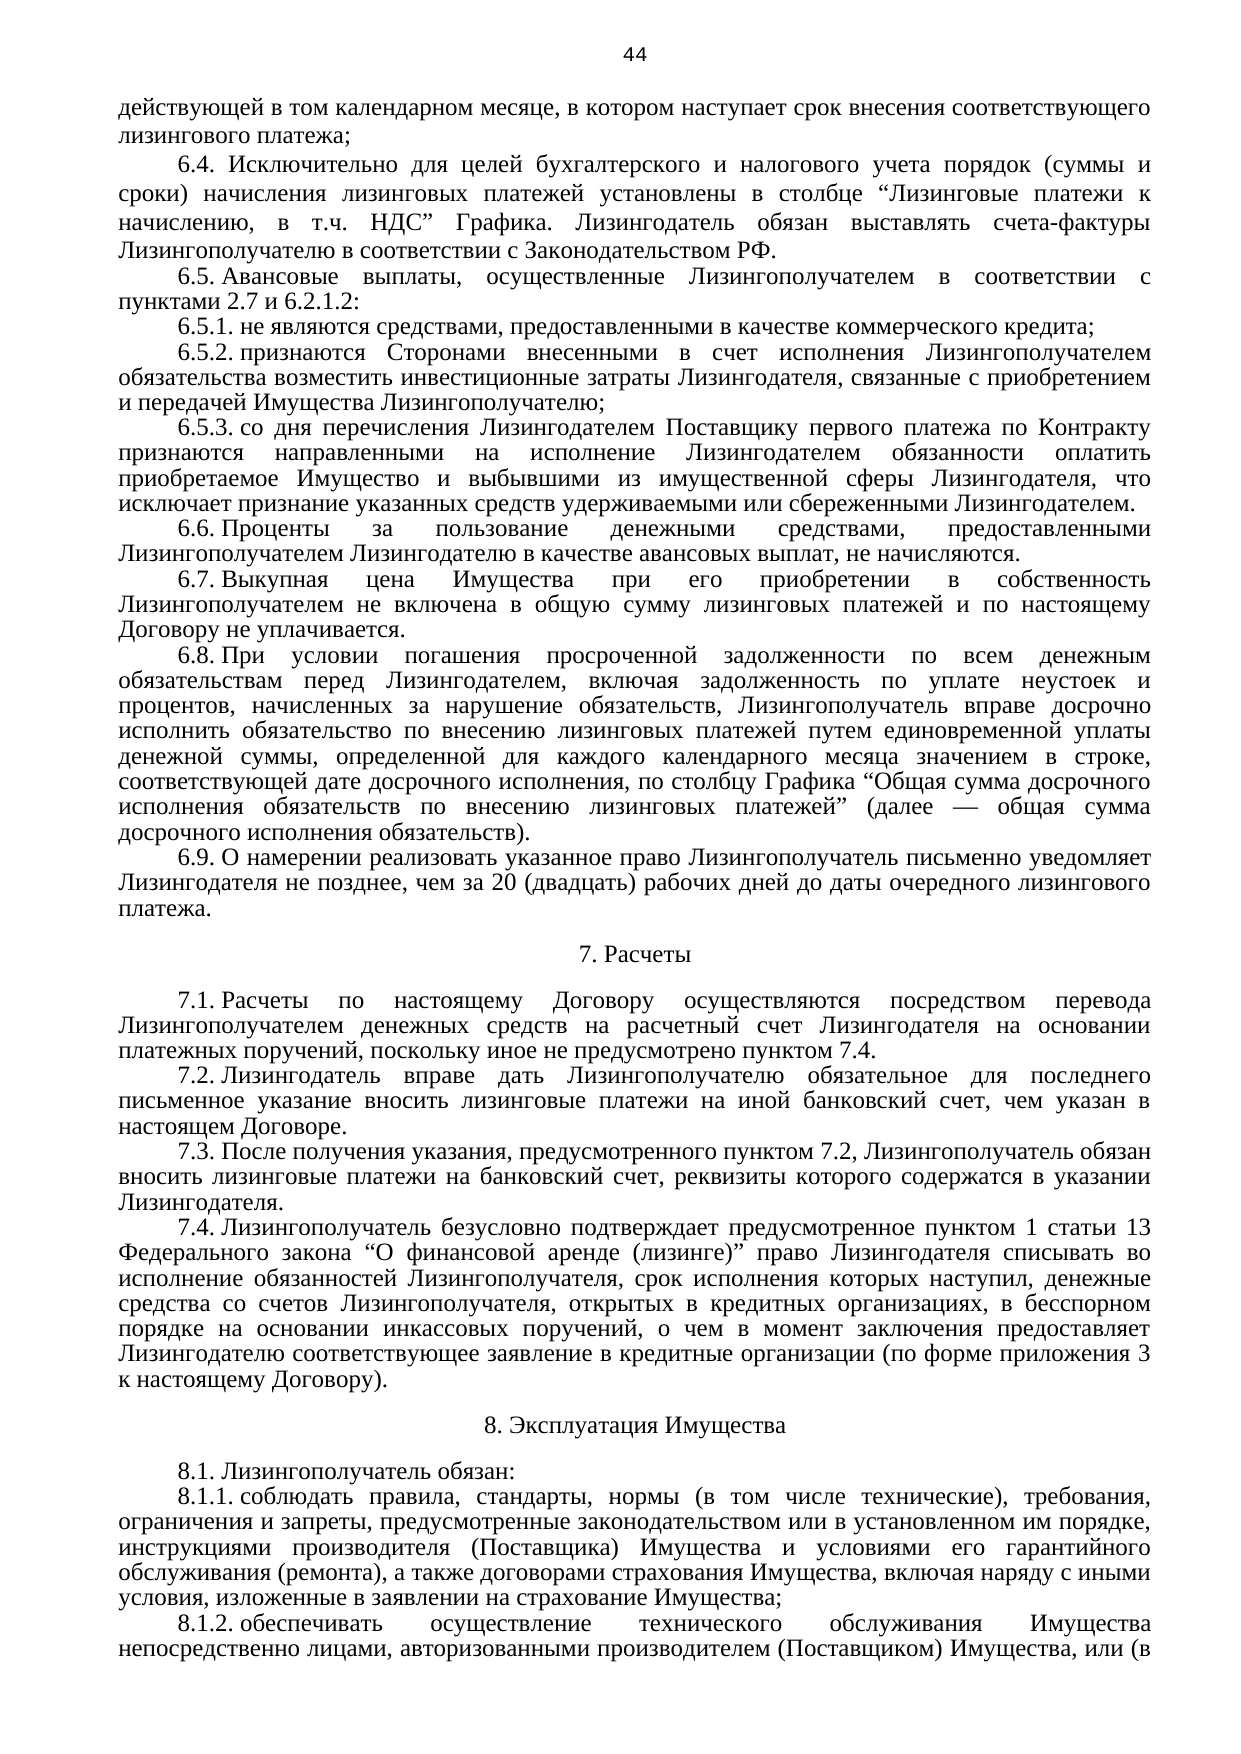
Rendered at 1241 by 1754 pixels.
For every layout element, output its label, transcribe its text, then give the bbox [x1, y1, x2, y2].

text 7.1. Расчеты по настоящему Договору осуществляются посредством перевода Лизингополучателем денежных средств на расчетный счет Лизингодателя на основании платежных поручений, поскольку иное не предусмотрено пунктом 7.4. [118, 988, 1152, 1064]
text 8.1. Лизингополучатель обязан: [118, 1459, 1152, 1484]
text 6.5. Авансовые выплаты, осуществленные Лизингополучателем в соответствии с пунктами 2.7 и 6.2.1.2: [118, 264, 1152, 314]
text 6.5.3. со дня перечисления Лизингодателем Поставщику первого платежа по Контракту признаются направленными на исполнение Лизингодателем обязанности оплатить приобретаемое Имущество и выбывшими из имущественной сферы Лизингодателя, что исключает признание указанных средств удерживаемыми или сбереженными Лизингодателем. [118, 416, 1152, 517]
text 6.5.1. не являются средствами, предоставленными в качестве коммерческого кредита; [118, 314, 1152, 340]
text 7.4. Лизингополучатель безусловно подтверждает предусмотренное пунктом 1 статьи 13 Федерального закона “О финансовой аренде (лизинге)” право Лизингодателя списывать во исполнение обязанностей Лизингополучателя, срок исполнения которых наступил, денежные средства со счетов Лизингополучателя, открытых в кредитных организациях, в бесспорном порядке на основании инкассовых поручений, о чем в момент заключения предоставляет Лизингодателю соответствующее заявление в кредитные организации (по форме приложения 3 к настоящему Договору). [118, 1216, 1152, 1393]
text 6.8. При условии погашения просроченной задолженности по всем денежным обязательствам перед Лизингодателем, включая задолженность по уплате неустоек и процентов, начисленных за нарушение обязательств, Лизингополучатель вправе досрочно исполнить обязательство по внесению лизинговых платежей путем единовременной уплаты денежной суммы, определенной для каждого календарного месяца значением в строке, соответствующей дате досрочного исполнения, по столбцу Графика “Общая сумма досрочного исполнения обязательств по внесению лизинговых платежей” (далее — общая сумма досрочного исполнения обязательств). [118, 643, 1152, 846]
text 6.6. Проценты за пользование денежными средствами, предоставленными Лизингополучателем Лизингодателю в качестве авансовых выплат, не начисляются. [118, 517, 1152, 567]
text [118, 1611, 1152, 1661]
text 6.7. Выкупная цена Имущества при его приобретении в собственность Лизингополучателем не включена в общую сумму лизинговых платежей и по настоящему Договору не уплачивается. [118, 567, 1152, 643]
text 7.3. После получения указания, предусмотренного пунктом 7.2, Лизингополучатель обязан вносить лизинговые платежи на банковский счет, реквизиты которого содержатся в указании Лизингодателя. [118, 1140, 1152, 1216]
text 8.1.1. соблюдать правила, стандарты, нормы (в том числе технические), требования, ограничения и запреты, предусмотренные законодательством или в установленном им порядке, инструкциями производителя (Поставщика) Имущества и условиями его гарантийного обслуживания (ремонта), а также договорами страхования Имущества, включая наряду с иными условия, изложенные в заявлении на страхование Имущества; [118, 1484, 1152, 1611]
text 8. Эксплуатация Имущества [118, 1413, 1152, 1438]
text 7.2. Лизингодатель вправе дать Лизингополучателю обязательное для последнего письменное указание вносить лизинговые платежи на иной банковский счет, чем указан в настоящем Договоре. [118, 1064, 1152, 1140]
text 6.5.2. признаются Сторонами внесенными в счет исполнения Лизингополучателем обязательства возместить инвестиционные затраты Лизингодателя, связанные с приобретением и передачей Имущества Лизингополучателю; [118, 340, 1152, 416]
text 7. Расчеты [118, 942, 1152, 967]
text 6.4. Исключительно для целей бухгалтерского и налогового учета порядок (суммы и сроки) начисления лизинговых платежей установлены в столбце “Лизинговые платежи к начислению, в т.ч. НДС” Графика. Лизингодатель обязан выставлять счета-фактуры Лизингополучателю в соответствии с Законодательством РФ. [118, 149, 1152, 264]
text 6.9. О намерении реализовать указанное право Лизингополучатель письменно уведомляет Лизингодателя не позднее, чем за 20 (двадцать) рабочих дней до даты очередного лизингового платежа. [118, 846, 1152, 921]
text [118, 92, 1152, 149]
